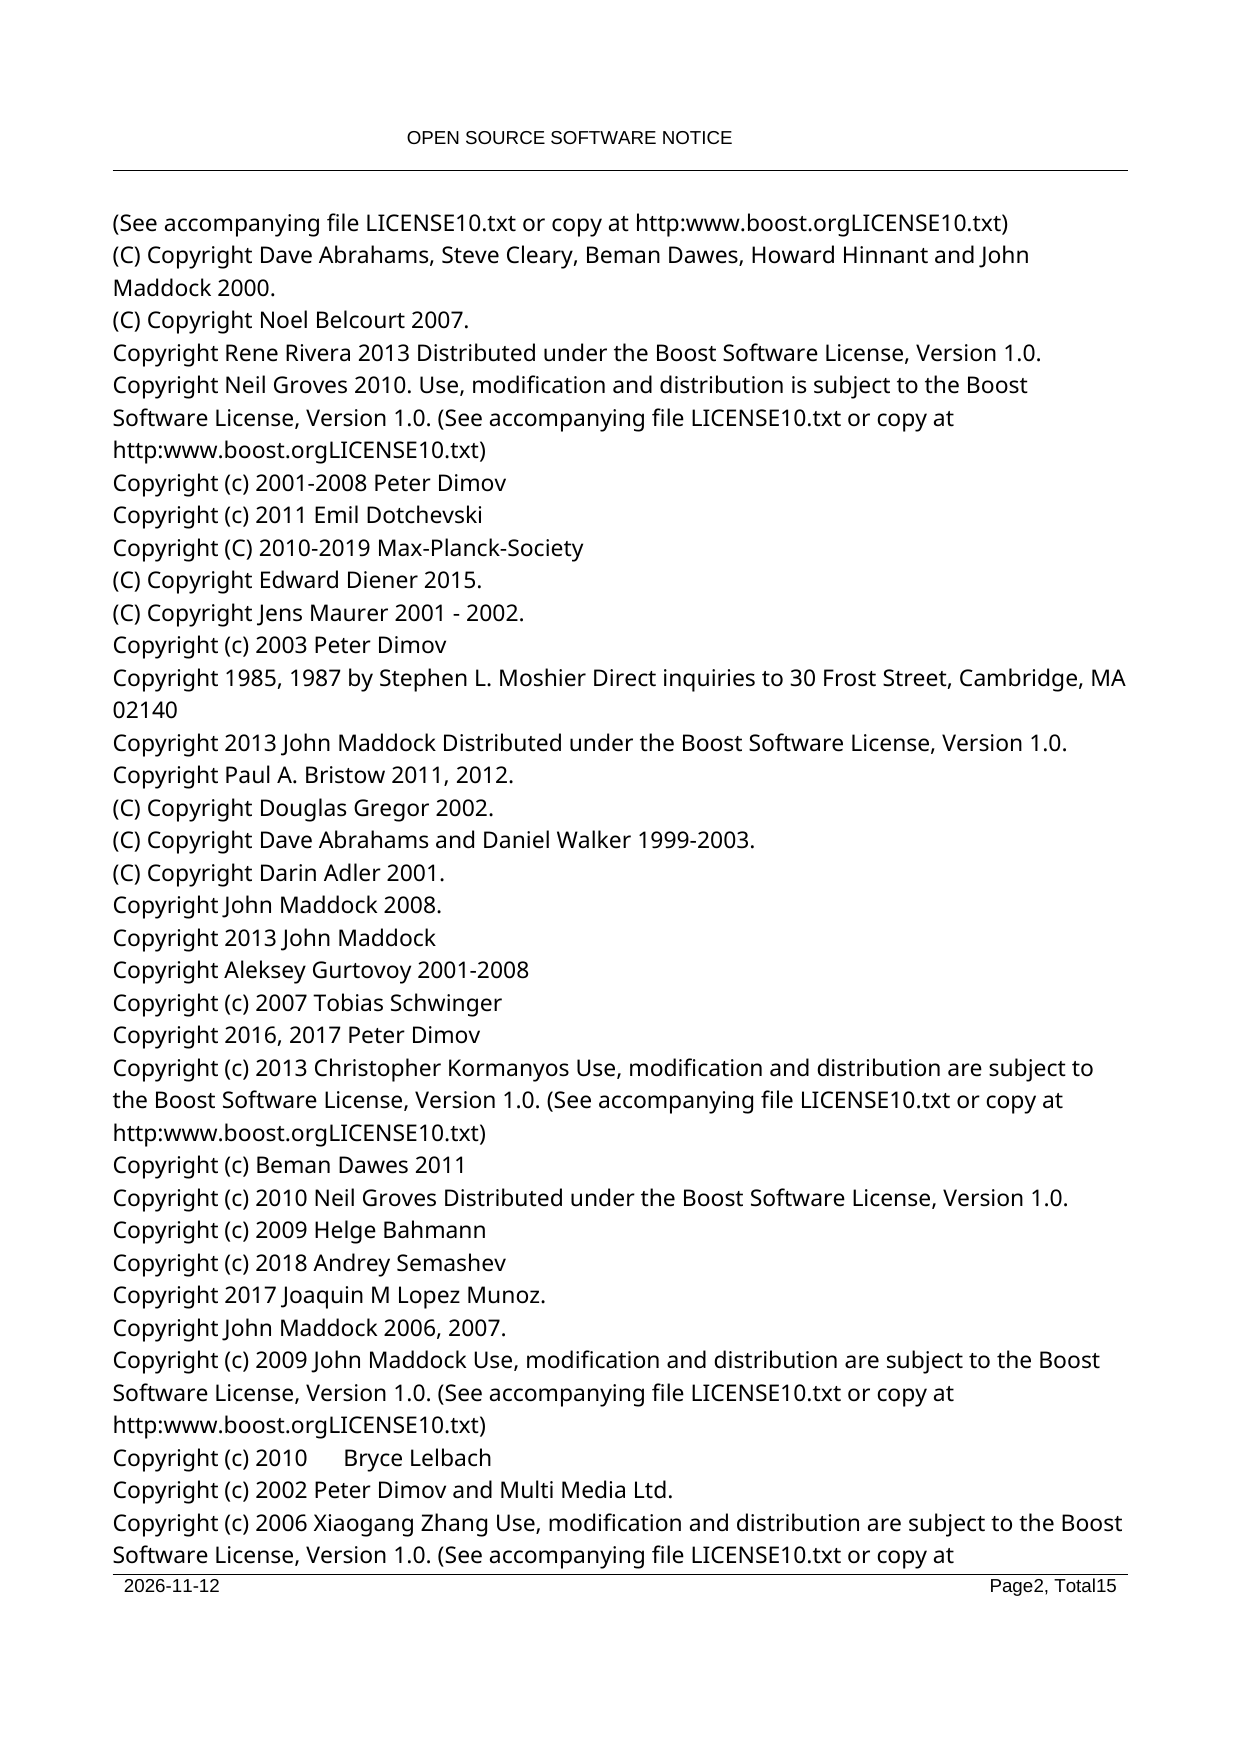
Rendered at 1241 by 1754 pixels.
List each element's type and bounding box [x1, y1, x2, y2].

text [112, 206, 1128, 1571]
